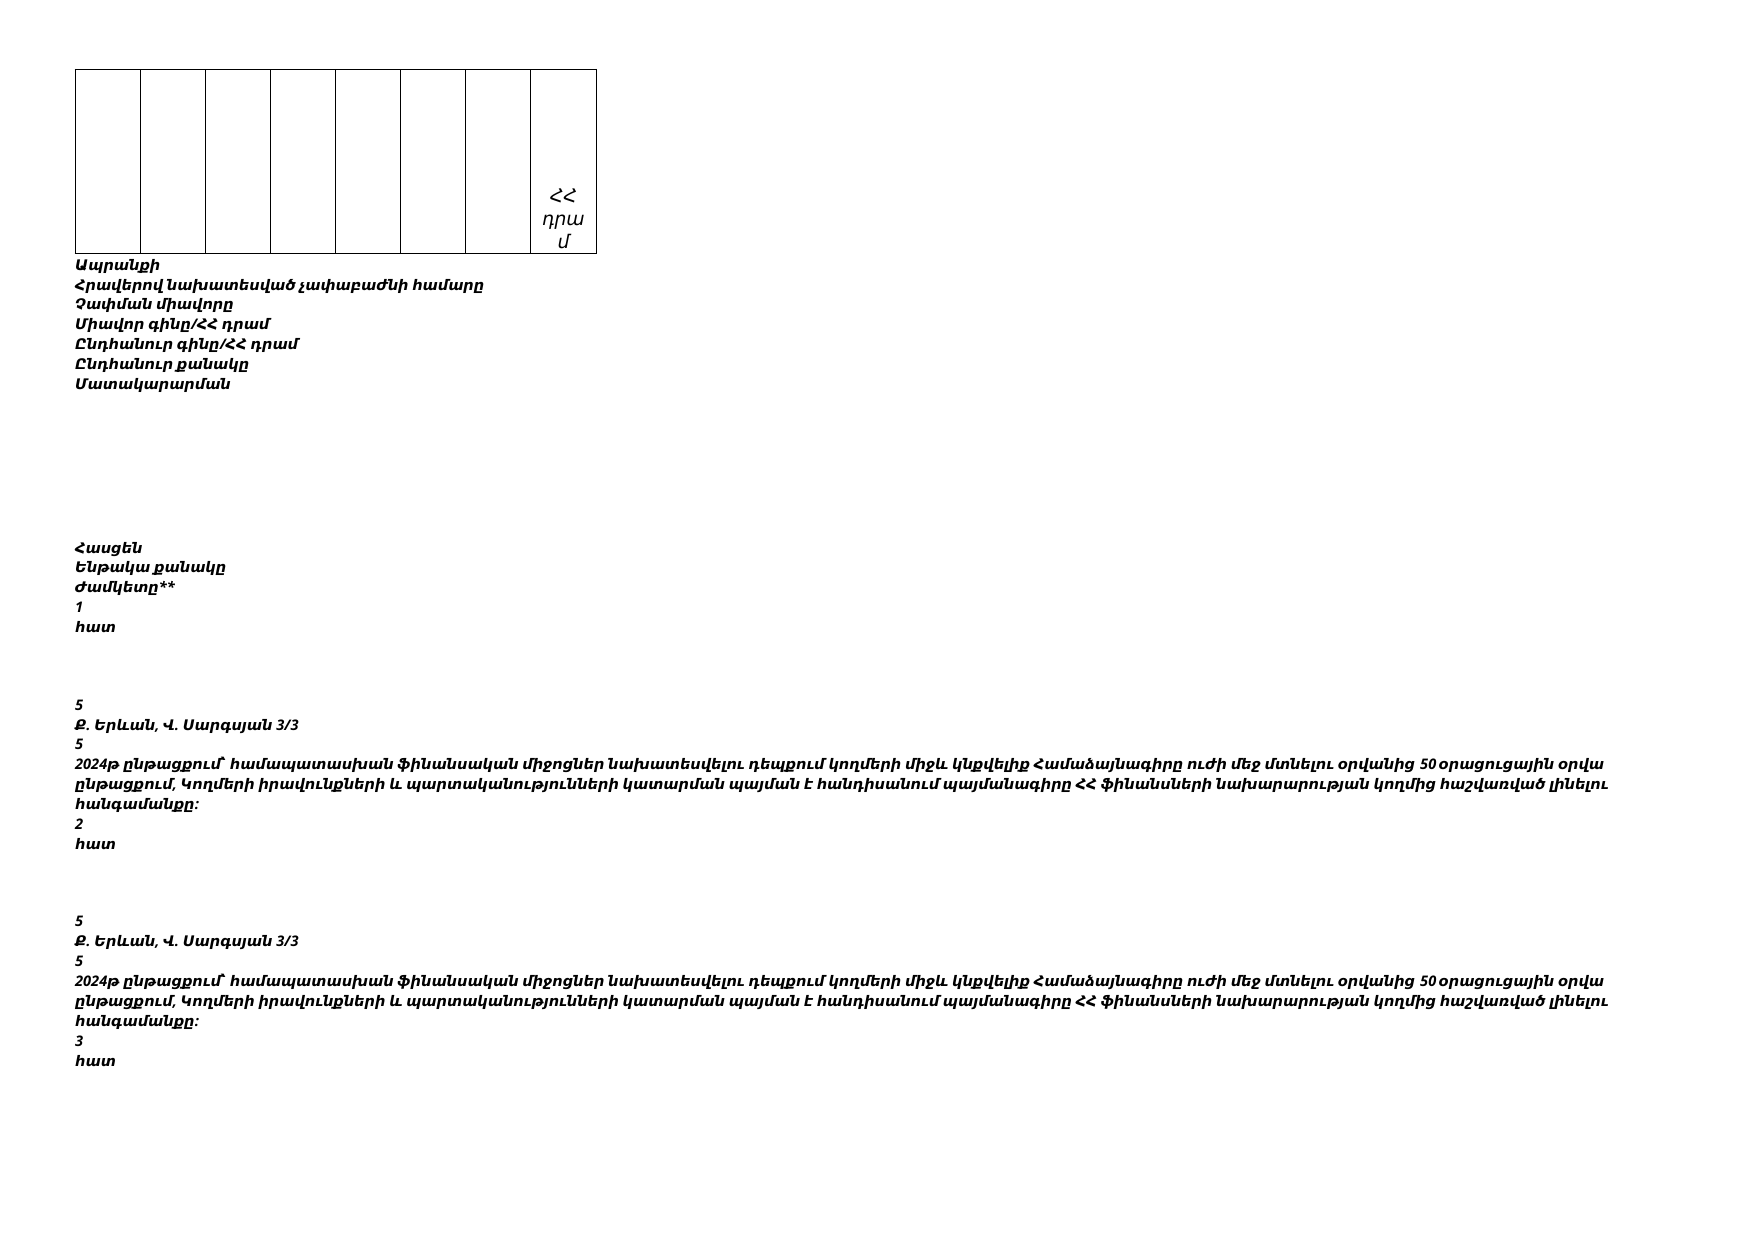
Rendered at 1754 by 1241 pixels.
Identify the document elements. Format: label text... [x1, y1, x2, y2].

text ՀՀ դրամ [542, 70, 585, 253]
